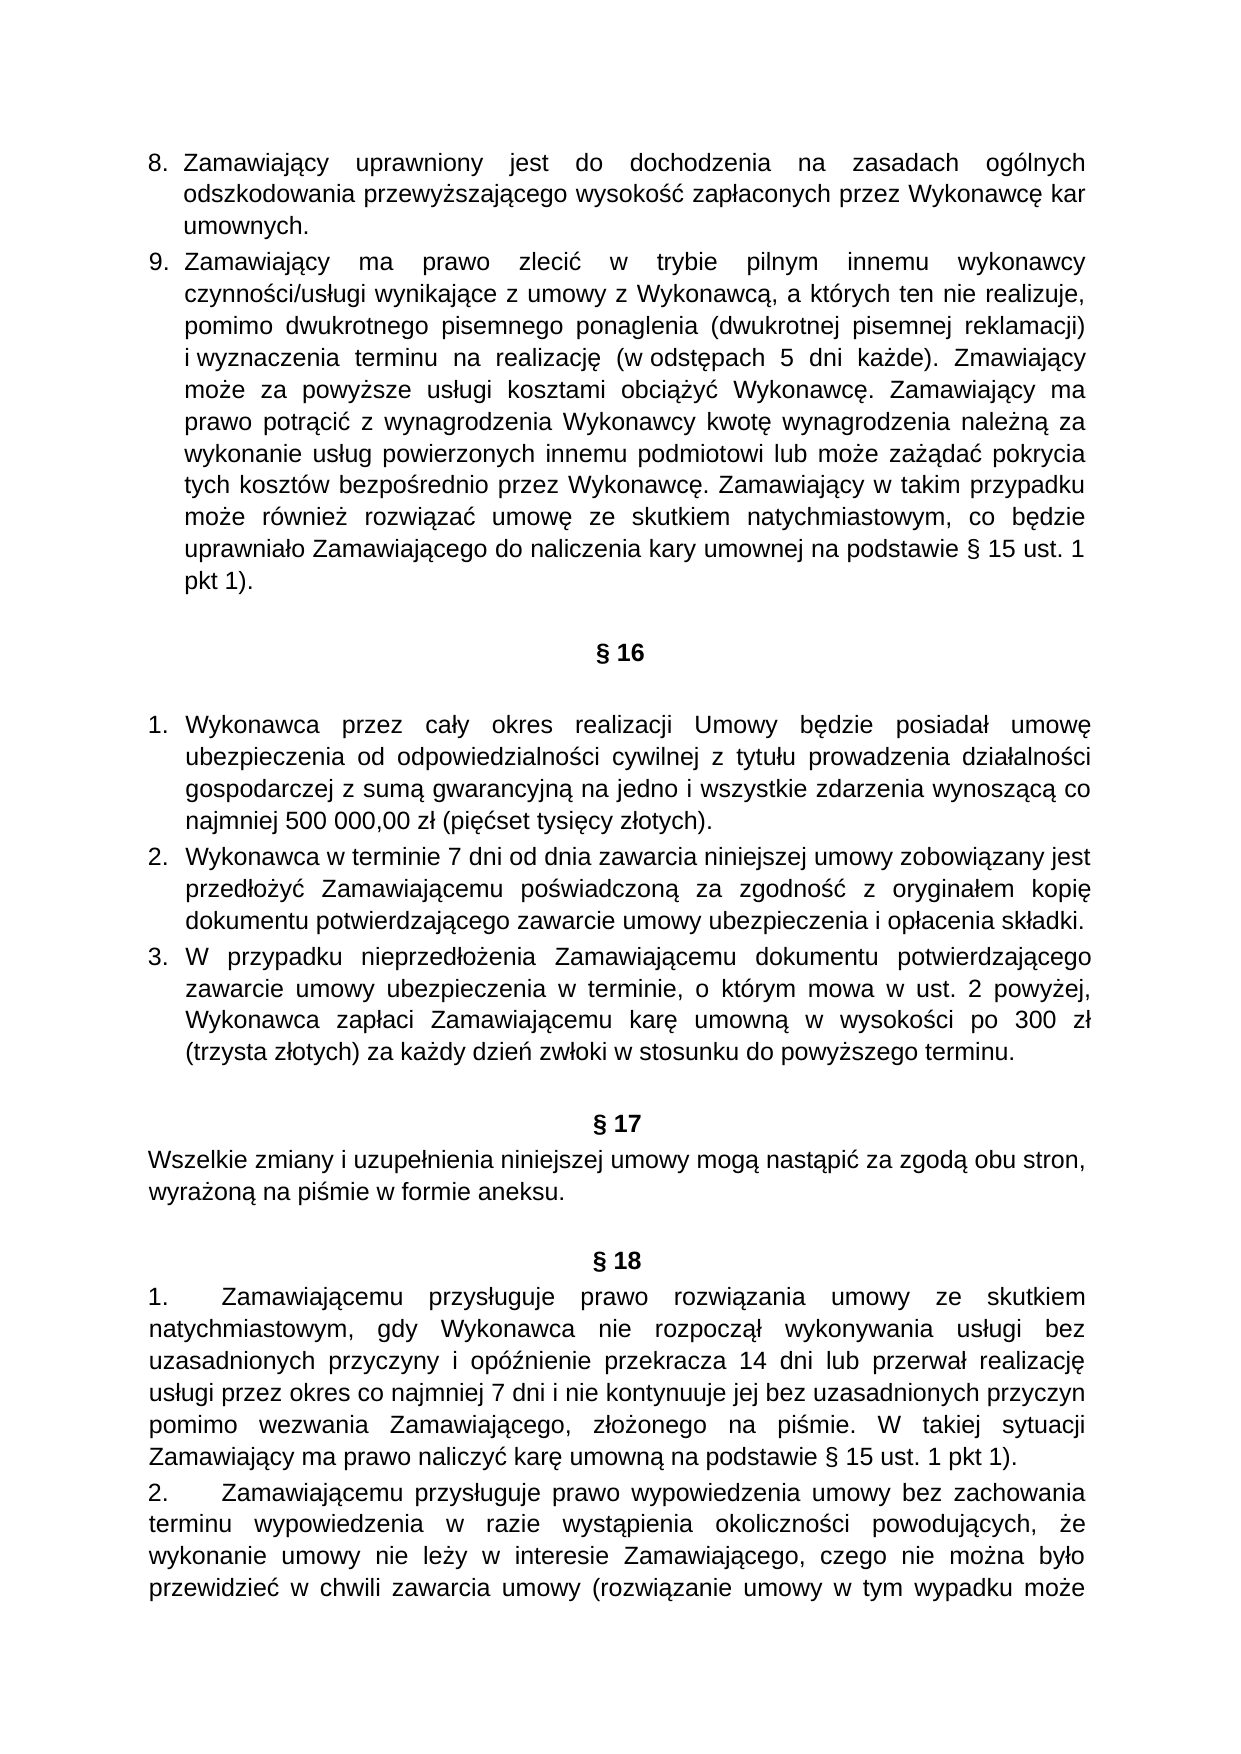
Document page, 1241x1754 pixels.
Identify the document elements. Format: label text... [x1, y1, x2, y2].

list Zamawiający ma prawo zlecić w trybie pilnym innemu wykonawcy czynności/usługi wynikające z umowy z Wykonawcą, a których ten nie realizuje, pomimo dwukrotnego pisemnego ponaglenia (dwukrotnej pisemnej reklamacji) i wyznaczenia terminu na realizację (w odstępach 5 dni każde). Zmawiający może za powyższe usługi kosztami obciążyć Wykonawcę. Zamawiający ma prawo potrącić z wynagrodzenia Wykonawcy kwotę wynagrodzenia należną za wykonanie usług powierzonych innemu podmiotowi lub może zażądać pokrycia tych kosztów bezpośrednio przez Wykonawcę. Zamawiający w takim przypadku może również rozwiązać umowę ze skutkiem natychmiastowym, co będzie uprawniało Zamawiającego do naliczenia kary umownej na podstawie § 15 ust. 1 pkt 1). [149, 247, 1087, 595]
list Zamawiającemu przysługuje prawo rozwiązania umowy ze skutkiem natychmiastowym, gdy Wykonawca nie rozpoczął wykonywania usługi bez uzasadnionych przyczyny i opóźnienie przekracza 14 dni lub przerwał realizację usługi przez okres co najmniej 7 dni i nie kontynuuje jej bez uzasadnionych przyczyn pomimo wezwania Zamawiającego, złożonego na piśmie. W takiej sytuacji Zamawiający ma prawo naliczyć karę umowną na podstawie § 15 ust. 1 pkt 1). [148, 1282, 1087, 1470]
text Wszelkie zmiany i uzupełnienia niniejszej umowy mogą nastąpić za zgodą obu stron, wyrażoną na piśmie w formie aneksu. [148, 1145, 1087, 1206]
text § 17 [148, 1109, 1087, 1138]
list Zamawiający uprawniony jest do dochodzenia na zasadach ogólnych odszkodowania przewyższającego wysokość zapłaconych przez Wykonawcę kar umownych. [148, 148, 1087, 240]
list Wykonawca w terminie 7 dni od dnia zawarcia niniejszej umowy zobowiązany jest przedłożyć Zamawiającemu poświadczoną za zgodność z oryginałem kopię dokumentu potwierdzającego zawarcie umowy ubezpieczenia i opłacenia składki. [148, 842, 1093, 934]
list W przypadku nieprzedłożenia Zamawiającemu dokumentu potwierdzającego zawarcie umowy ubezpieczenia w terminie, o którym mowa w ust. 2 powyżej, Wykonawca zapłaci Zamawiającemu karę umowną w wysokości po 300 zł (trzysta złotych) za każdy dzień zwłoki w stosunku do powyższego terminu. [148, 942, 1093, 1066]
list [148, 1478, 1087, 1602]
text § 18 [148, 1246, 1086, 1275]
text § 16 [148, 638, 1093, 667]
list Wykonawca przez cały okres realizacji Umowy będzie posiadał umowę ubezpieczenia od odpowiedzialności cywilnej z tytułu prowadzenia działalności gospodarczej z sumą gwarancyjną na jedno i wszystkie zdarzenia wynoszącą co najmniej 500 000,00 zł (pięćset tysięcy złotych). [148, 710, 1093, 835]
